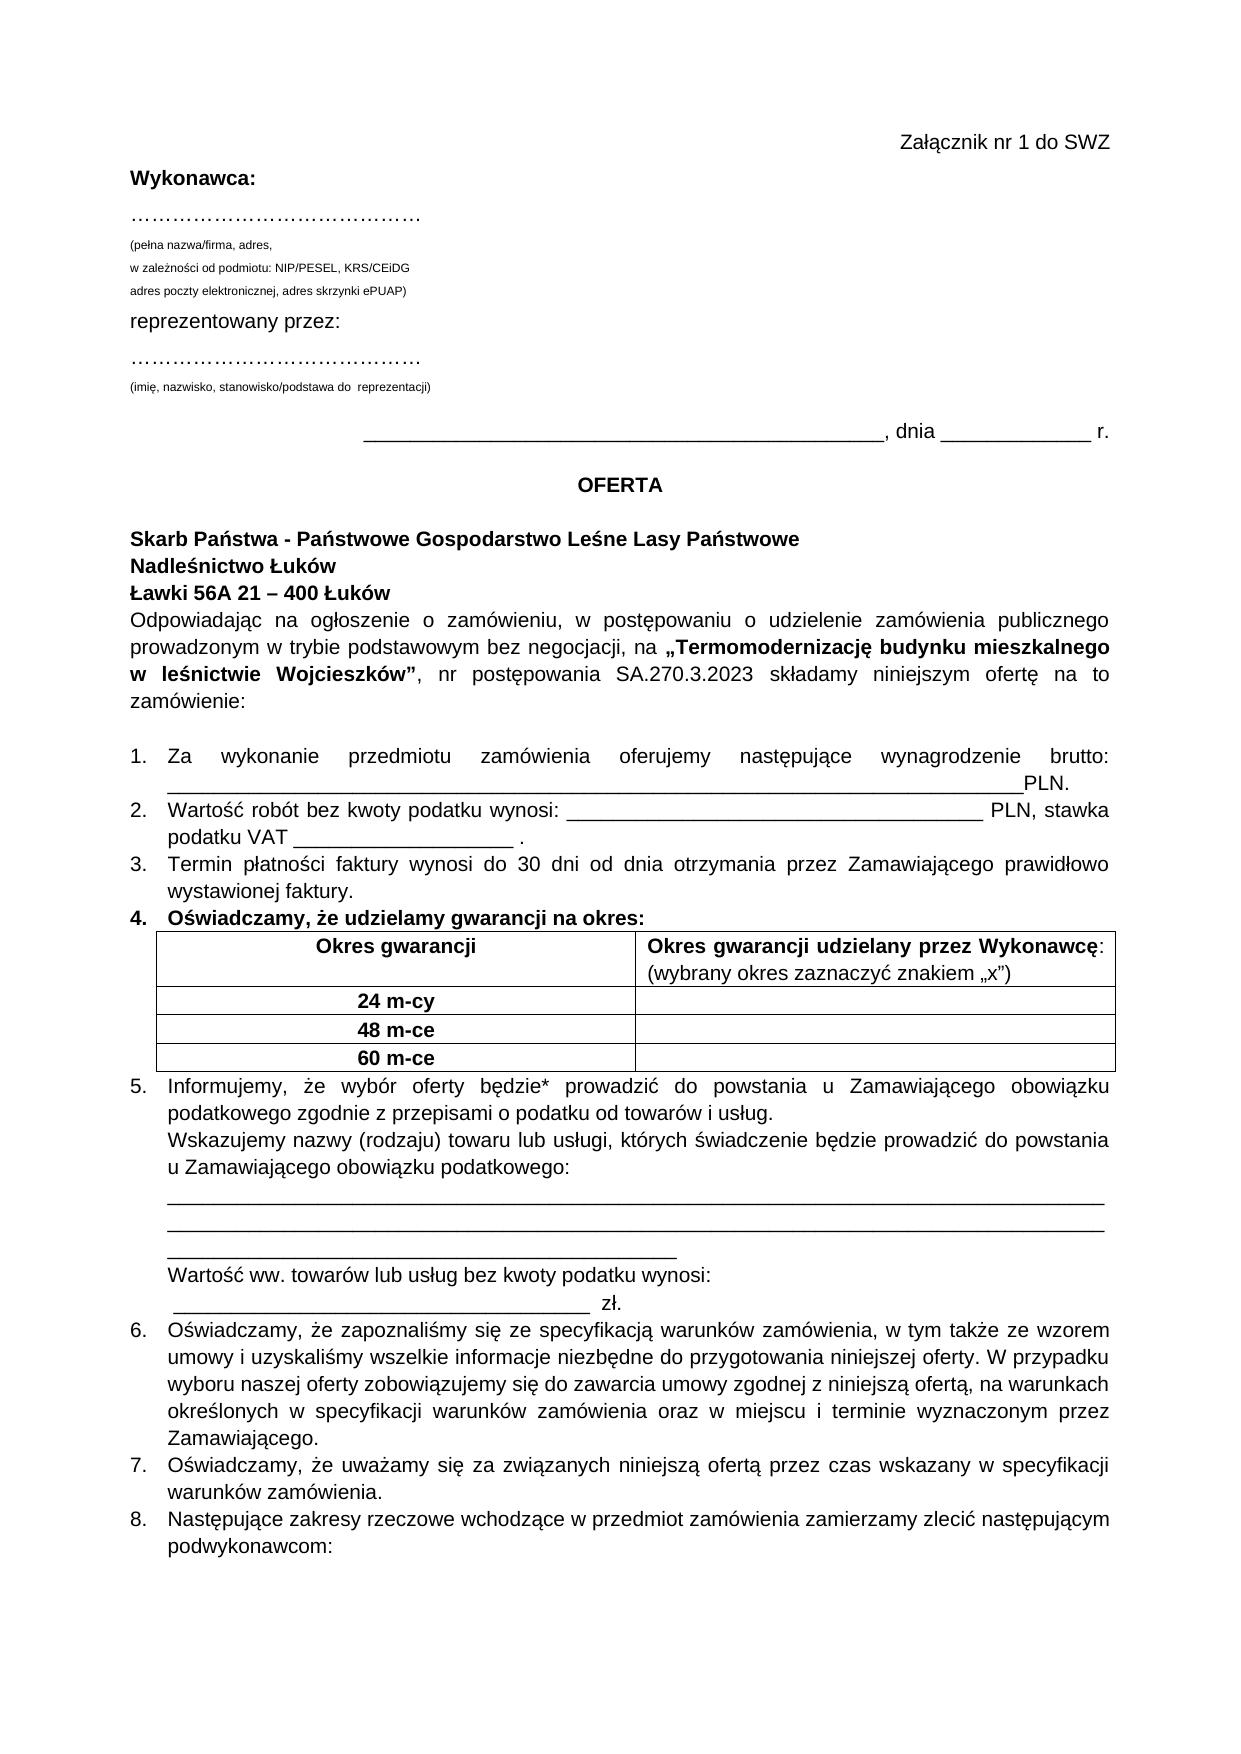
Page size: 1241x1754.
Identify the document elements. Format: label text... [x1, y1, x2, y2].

table_cell 24 m-cy [157, 987, 635, 1014]
list Oświadczamy, że uważamy się za związanych niniejszą ofertą przez czas wskazany w specyfikacji warunków zamówienia. [130, 1451, 1110, 1505]
list Następujące zakresy rzeczowe wchodzące w przedmiot zamówienia zamierzamy zlecić następującym podwykonawcom: [130, 1505, 1110, 1559]
text Wykonawca: [130, 166, 1110, 190]
list Informujemy, że wybór oferty będzie* prowadzić do powstania u Zamawiającego obowiązku podatkowego zgodnie z przepisami o podatku od towarów i usług. [130, 1072, 1110, 1126]
text (imię, nazwisko, stanowisko/podstawa do reprezentacji) [130, 380, 1110, 404]
text Załącznik nr 1 do SWZ [130, 130, 1110, 154]
text adres poczty elektronicznej, adres skrzynki ePUAP) [130, 286, 1110, 308]
text OFERTA [130, 471, 1110, 498]
list Wskazujemy nazwy (rodzaju) towaru lub usługi, których świadczenie będzie prowadzić do powstania u Zamawiającego obowiązku podatkowego: [167, 1126, 1110, 1180]
text _____________________________________________, dnia _____________ r. [130, 416, 1110, 443]
table_cell [636, 1044, 1115, 1071]
text Skarb Państwa - Państwowe Gospodarstwo Leśne Lasy Państwowe [130, 525, 1110, 552]
text Odpowiadając na ogłoszenie o zamówieniu, w postępowaniu o udzielenie zamówienia publicznego prowadzonym w trybie podstawowym bez negocjacji, na „Termomodernizację budynku mieszkalnego w leśnictwie Wojcieszków”, nr postępowania SA.270.3.2023 składamy niniejszym ofertę na to zamówienie: [130, 606, 1110, 714]
list Za wykonanie przedmiotu zamówienia oferujemy następujące wynagrodzenie brutto: __________________________________________________________________________PLN. [130, 741, 1110, 796]
list Oświadczamy, że zapoznaliśmy się ze specyfikacją warunków zamówienia, w tym także ze wzorem umowy i uzyskaliśmy wszelkie informacje niezbędne do przygotowania niniejszej oferty. W przypadku wyboru naszej oferty zobowiązujemy się do zawarcia umowy zgodnej z niniejszą ofertą, na warunkach określonych w specyfikacji warunków zamówienia oraz w miejscu i terminie wyznaczonym przez Zamawiającego. [130, 1315, 1110, 1451]
list Oświadczamy, że udzielamy gwarancji na okres: [130, 904, 1110, 931]
table_cell [636, 987, 1115, 1014]
text …………………………………… [130, 202, 1110, 226]
text reprezentowany przez: [130, 308, 1110, 332]
text Ławki 56A 21 – 400 Łuków [130, 579, 1110, 606]
table_cell 60 m-ce [157, 1044, 635, 1071]
list ____________________________________ zł. [167, 1288, 1110, 1315]
text Nadleśnictwo Łuków [130, 552, 1110, 579]
table_cell 48 m-ce [157, 1015, 635, 1042]
text …………………………………… [130, 344, 1110, 368]
text (pełna nazwa/firma, adres, [130, 238, 1110, 263]
list Wartość ww. towarów lub usług bez kwoty podatku wynosi: [167, 1261, 1110, 1288]
table_header Okres gwarancji udzielany przez Wykonawcę: (wybrany okres zaznaczyć znakiem „x”) [636, 932, 1115, 986]
list Termin płatności faktury wynosi do 30 dni od dnia otrzymania przez Zamawiającego prawidłowo wystawionej faktury. [130, 850, 1110, 904]
text w zależności od podmiotu: NIP/PESEL, KRS/CEiDG [130, 263, 1110, 286]
list Wartość robót bez kwoty podatku wynosi: ____________________________________ PLN, stawka podatku VAT ___________________ . [130, 796, 1110, 850]
table_cell [636, 1015, 1115, 1042]
table_header Okres gwarancji [157, 932, 635, 986]
list ______________________________________________________________________________________________________________________________________________________________________________________________________________ [167, 1180, 1110, 1261]
